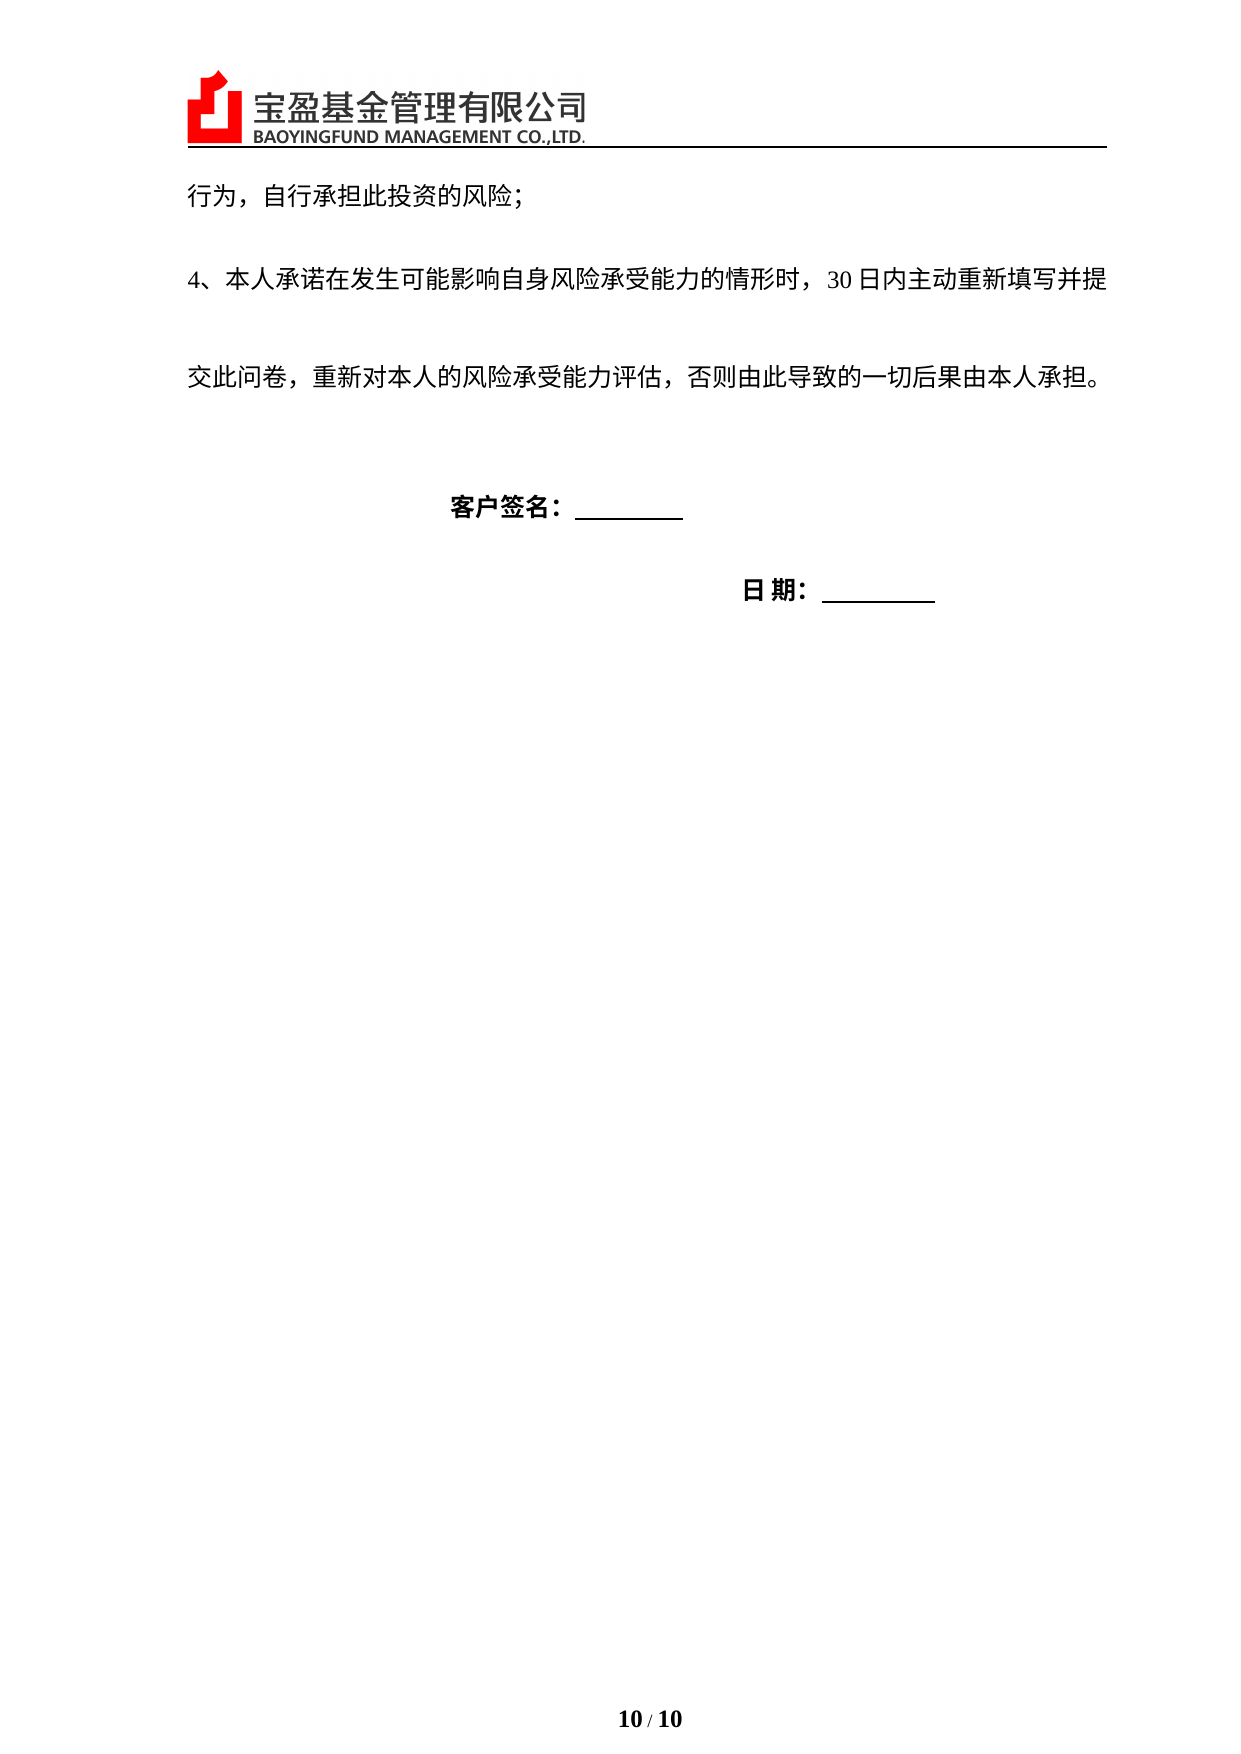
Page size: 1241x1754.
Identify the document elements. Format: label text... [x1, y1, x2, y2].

text 客户签名： [187, 473, 1107, 538]
picture [187, 70, 585, 145]
text 日 期： [187, 556, 1107, 621]
text 3、本人已知悉宝盈基金旗下产品与本人的风险承受能力的匹配建议，如本人所选择的投资产品风险等级超过本人的风险承受等级时，本人确认此投资行为为本人意愿行为，自行承担此投资的风险； [187, 162, 1107, 227]
text 4、本人承诺在发生可能影响自身风险承受能力的情形时，30日内主动重新填写并提交此问卷，重新对本人的风险承受能力评估，否则由此导致的一切后果由本人承担。 [187, 245, 1107, 408]
